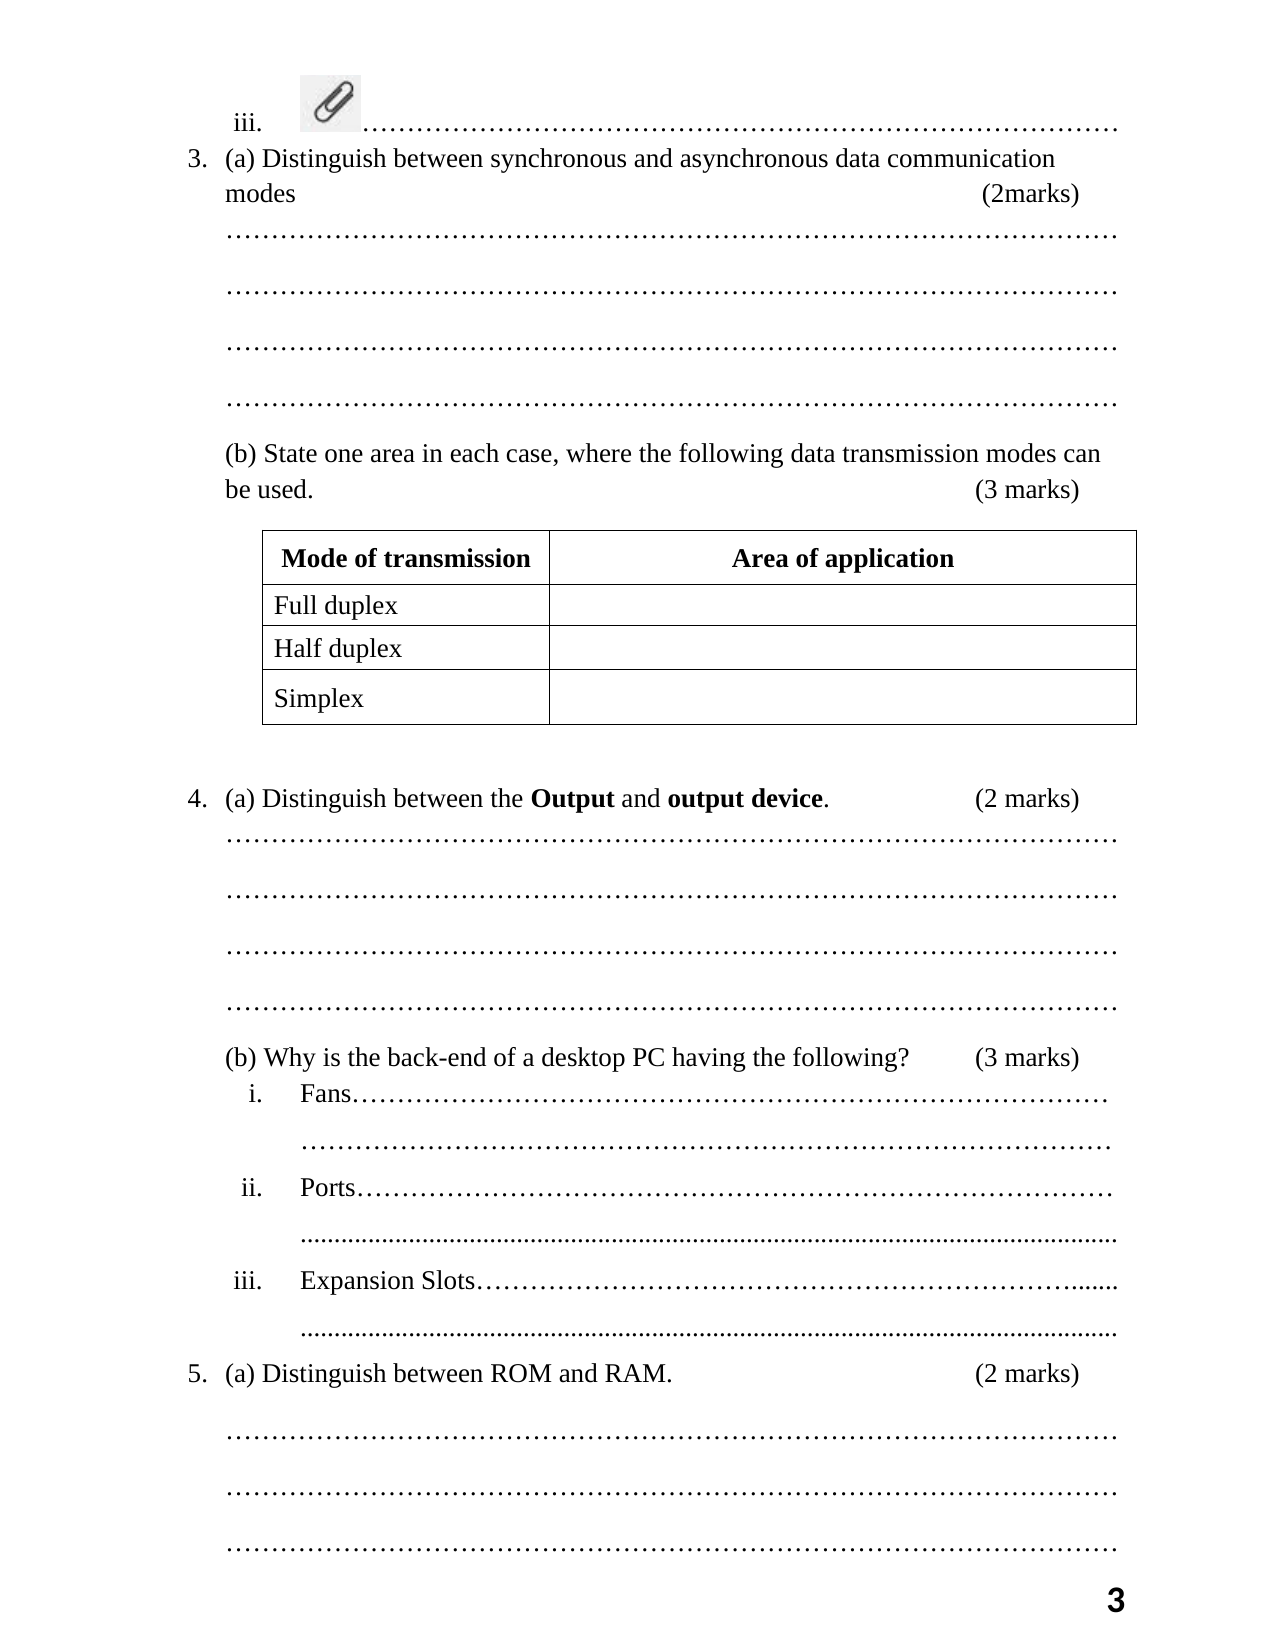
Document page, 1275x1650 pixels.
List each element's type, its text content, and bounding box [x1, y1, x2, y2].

list (a) Distinguish between the Output and output device. (2 marks) [187, 782, 1125, 813]
list ……………………………………………………………………………………………………………………………………………………………………………………………………………………………………………………………………………………………………………………………………………………………… [225, 213, 1125, 412]
table_cell Full duplex [263, 585, 549, 624]
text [225, 1526, 1125, 1557]
list Fans………………………………………………………………………………………………………………………………………………………… [262, 1077, 1125, 1155]
table_cell Half duplex [263, 626, 549, 669]
list (b) Why is the back-end of a desktop PC having the following? (3 marks) [225, 1042, 1125, 1073]
list ……………………………………………………………………………………… [225, 929, 1125, 961]
table_cell [550, 670, 1136, 724]
table_cell [550, 585, 1136, 624]
list ......................................................................................................................... [300, 1311, 1125, 1342]
list (a) Distinguish between synchronous and asynchronous data communication modes (2marks) [187, 142, 1125, 208]
list Expansion Slots…………………………………………………………....... [262, 1264, 1125, 1295]
list ……………………………………………………………………………………… [225, 817, 1125, 848]
list Ports………………………………………………………………………… [262, 1171, 1125, 1202]
table_cell Simplex [263, 670, 549, 724]
list ………………………………………………………………………… [262, 75, 1125, 137]
table_header Area of application [550, 531, 1136, 584]
list (b) State one area in each case, where the following data transmission modes can be used. (3 marks) [225, 437, 1125, 504]
table_header Mode of transmission [263, 531, 549, 584]
picture [300, 75, 361, 132]
list ……………………………………………………………………………………… [225, 986, 1125, 1017]
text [225, 1470, 1125, 1501]
table_cell [550, 626, 1136, 669]
list ......................................................................................................................... [300, 1217, 1125, 1248]
list (a) Distinguish between ROM and RAM. (2 marks) [187, 1357, 1125, 1388]
list ……………………………………………………………………………………… [225, 873, 1125, 904]
text ……………………………………………………………………………………… [225, 1414, 1125, 1445]
